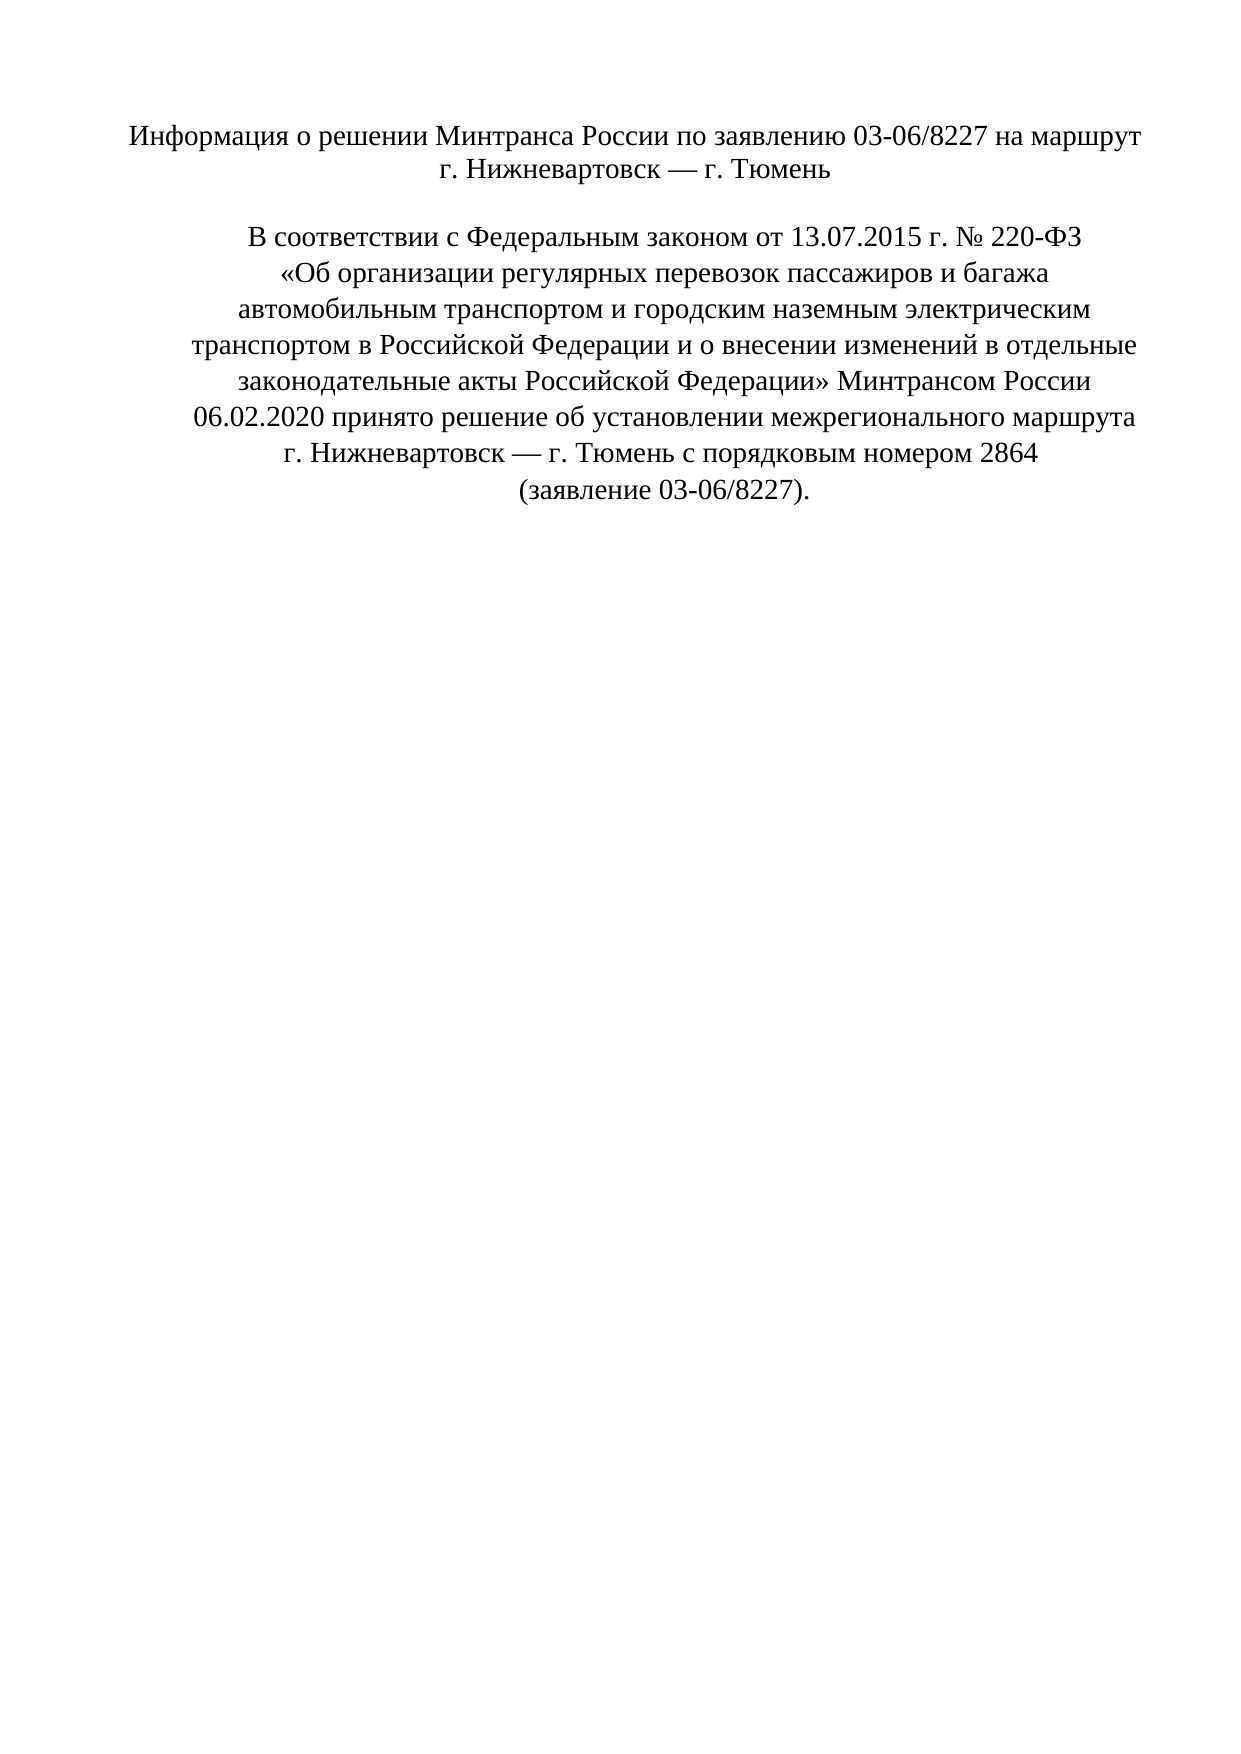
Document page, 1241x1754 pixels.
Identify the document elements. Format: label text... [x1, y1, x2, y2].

text Информация о решении Минтранса России по заявлению 03-06/8227 на маршрут г. Нижневартовск — г. Тюмень [118, 118, 1152, 185]
text В соответствии с Федеральным законом от 13.07.2015 г. № 220-ФЗ «Об организации регулярных перевозок пассажиров и багажа автомобильным транспортом и городским наземным электрическим транспортом в Российской Федерации и о внесении изменений в отдельные законодательные акты Российской Федерации» Минтрансом России 06.02.2020 принято решение об установлении межрегионального маршрута г. Нижневартовск — г. Тюмень с порядковым номером 2864 (заявление 03-06/8227). [177, 219, 1152, 505]
